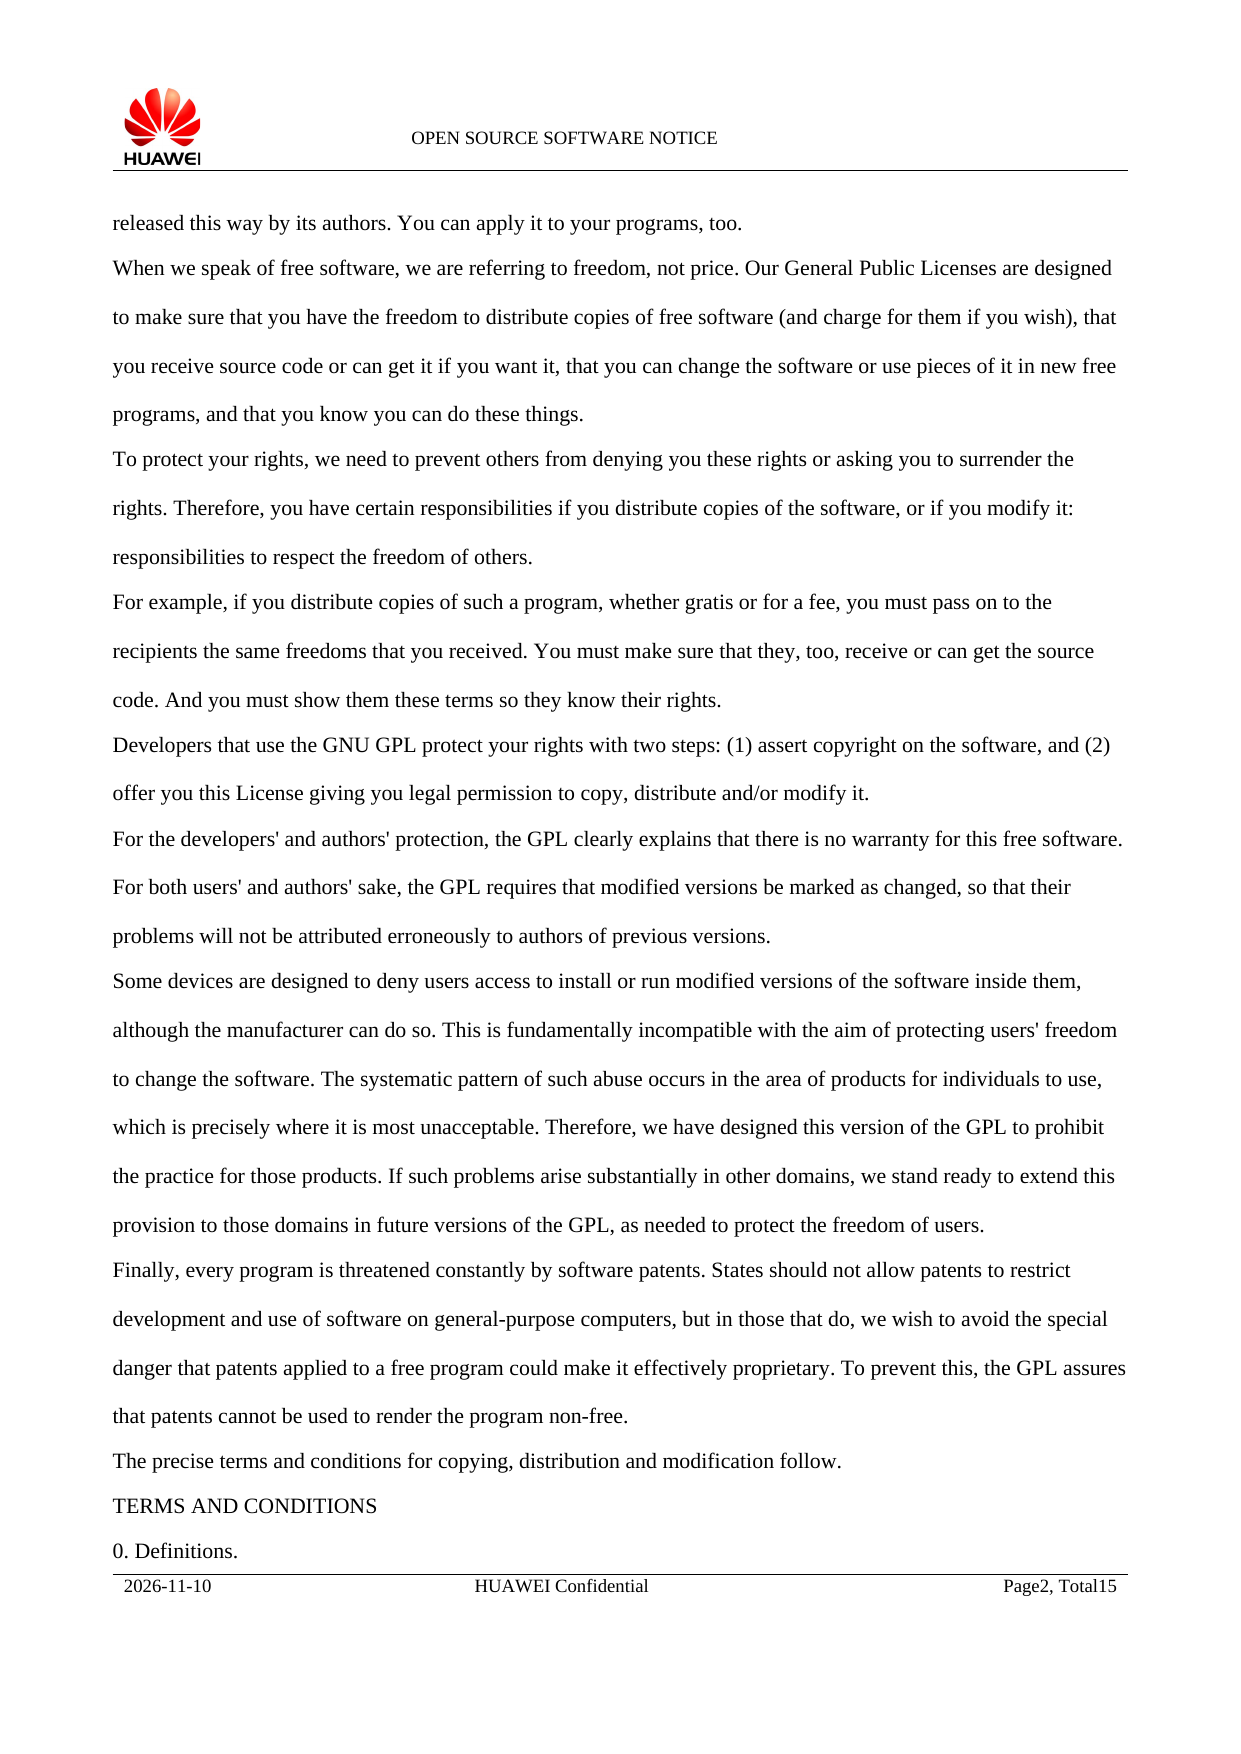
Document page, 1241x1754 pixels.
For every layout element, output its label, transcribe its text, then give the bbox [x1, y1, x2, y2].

text For the developers' and authors' protection, the GPL clearly explains that there is no warranty for this free software. For both users' and authors' sake, the GPL requires that modified versions be marked as changed, so that their problems will not be attributed erroneously to authors of previous versions. [112, 822, 1128, 952]
text When we speak of free software, we are referring to freedom, not price. Our General Public Licenses are designed to make sure that you have the freedom to distribute copies of free software (and charge for them if you wish), that you receive source code or can get it if you want it, that you can change the software or use pieces of it in new free programs, and that you know you can do these things. [112, 251, 1128, 430]
text Finally, every program is threatened constantly by software patents. States should not allow patents to restrict development and use of software on general-purpose computers, but in those that do, we wish to avoid the special danger that patents applied to a free program could make it effectively proprietary. To prevent this, the GPL assures that patents cannot be used to render the program non-free. [112, 1253, 1128, 1432]
text Developers that use the GNU GPL protect your rights with two steps: (1) assert copyright on the software, and (2) offer you this License giving you legal permission to copy, distribute and/or modify it. [112, 728, 1128, 809]
text The precise terms and conditions for copying, distribution and modification follow. [112, 1445, 1128, 1477]
text To protect your rights, we need to prevent others from denying you these rights or asking you to surrender the rights. Therefore, you have certain responsibilities if you distribute copies of the software, or if you modify it: responsibilities to respect the freedom of others. [112, 443, 1128, 573]
picture [124, 88, 201, 165]
text For example, if you distribute copies of such a program, whether gratis or for a fee, you must pass on to the recipients the same freedoms that you received. You must make sure that they, too, receive or can get the source code. And you must show them these terms so they know their rights. [112, 585, 1128, 715]
text Some devices are designed to deny users access to install or run modified versions of the software inside them, although the manufacturer can do so. This is fundamentally incompatible with the aim of protecting users' freedom to change the software. The systematic pattern of such abuse occurs in the area of products for individuals to use, which is precisely where it is most unacceptable. Therefore, we have designed this version of the GPL to prohibit the practice for those products. If such problems arise substantially in other domains, we stand ready to extend this provision to those domains in future versions of the GPL, as needed to protect the freedom of users. [112, 964, 1128, 1241]
text TERMS AND CONDITIONS [112, 1490, 1128, 1522]
text 0. Definitions. [112, 1535, 1128, 1567]
